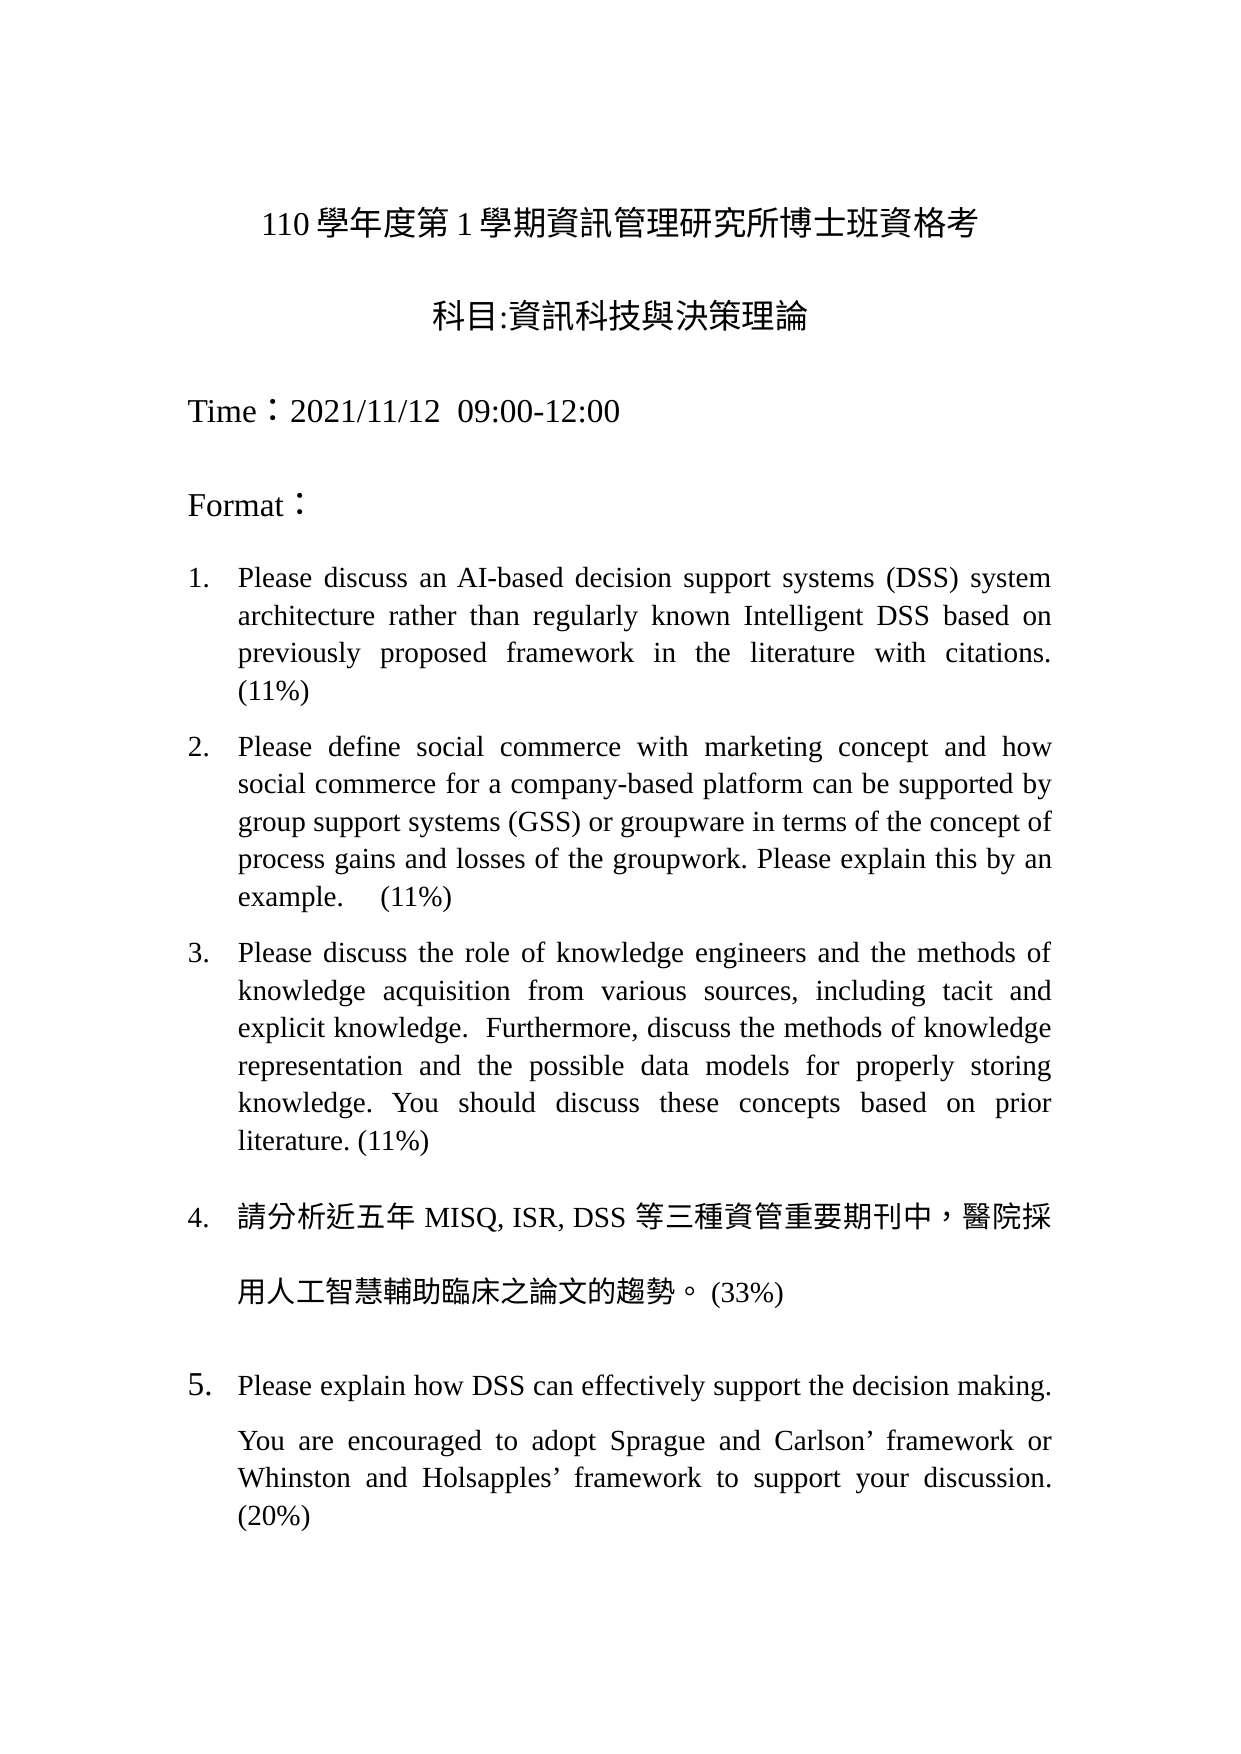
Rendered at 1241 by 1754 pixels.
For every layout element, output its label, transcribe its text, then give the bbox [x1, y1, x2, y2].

text Time：2021/11/12 09:00-12:00 [187, 371, 1053, 446]
list Please discuss an AI-based decision support systems (DSS) system architecture rather than regularly known Intelligent DSS based on previously proposed framework in the literature with citations. (11%) [188, 558, 1053, 708]
text Format： [187, 464, 1053, 539]
list Please define social commerce with marketing concept and how social commerce for a company-based platform can be supported by group support systems (GSS) or groupware in terms of the concept of process gains and losses of the groupwork. Please explain this by an example. (11%) [188, 727, 1053, 914]
list 請分析近五年 MISQ, ISR, DSS 等三種資管重要期刊中，醫院採用人工智慧輔助臨床之論文的趨勢。 (33%) [187, 1177, 1053, 1327]
text 110學年度第1學期資訊管理研究所博士班資格考 [187, 183, 1053, 258]
list Please explain how DSS can effectively support the decision making. You are encouraged to adopt Sprague and Carlson’ framework or Whinston and Holsapples’ framework to support your discussion. (20%) [187, 1346, 1053, 1533]
list Please discuss the role of knowledge engineers and the methods of knowledge acquisition from various sources, including tacit and explicit knowledge. Furthermore, discuss the methods of knowledge representation and the possible data models for properly storing knowledge. You should discuss these concepts based on prior literature. (11%) [188, 933, 1053, 1158]
text 科目:資訊科技與決策理論 [187, 277, 1053, 352]
